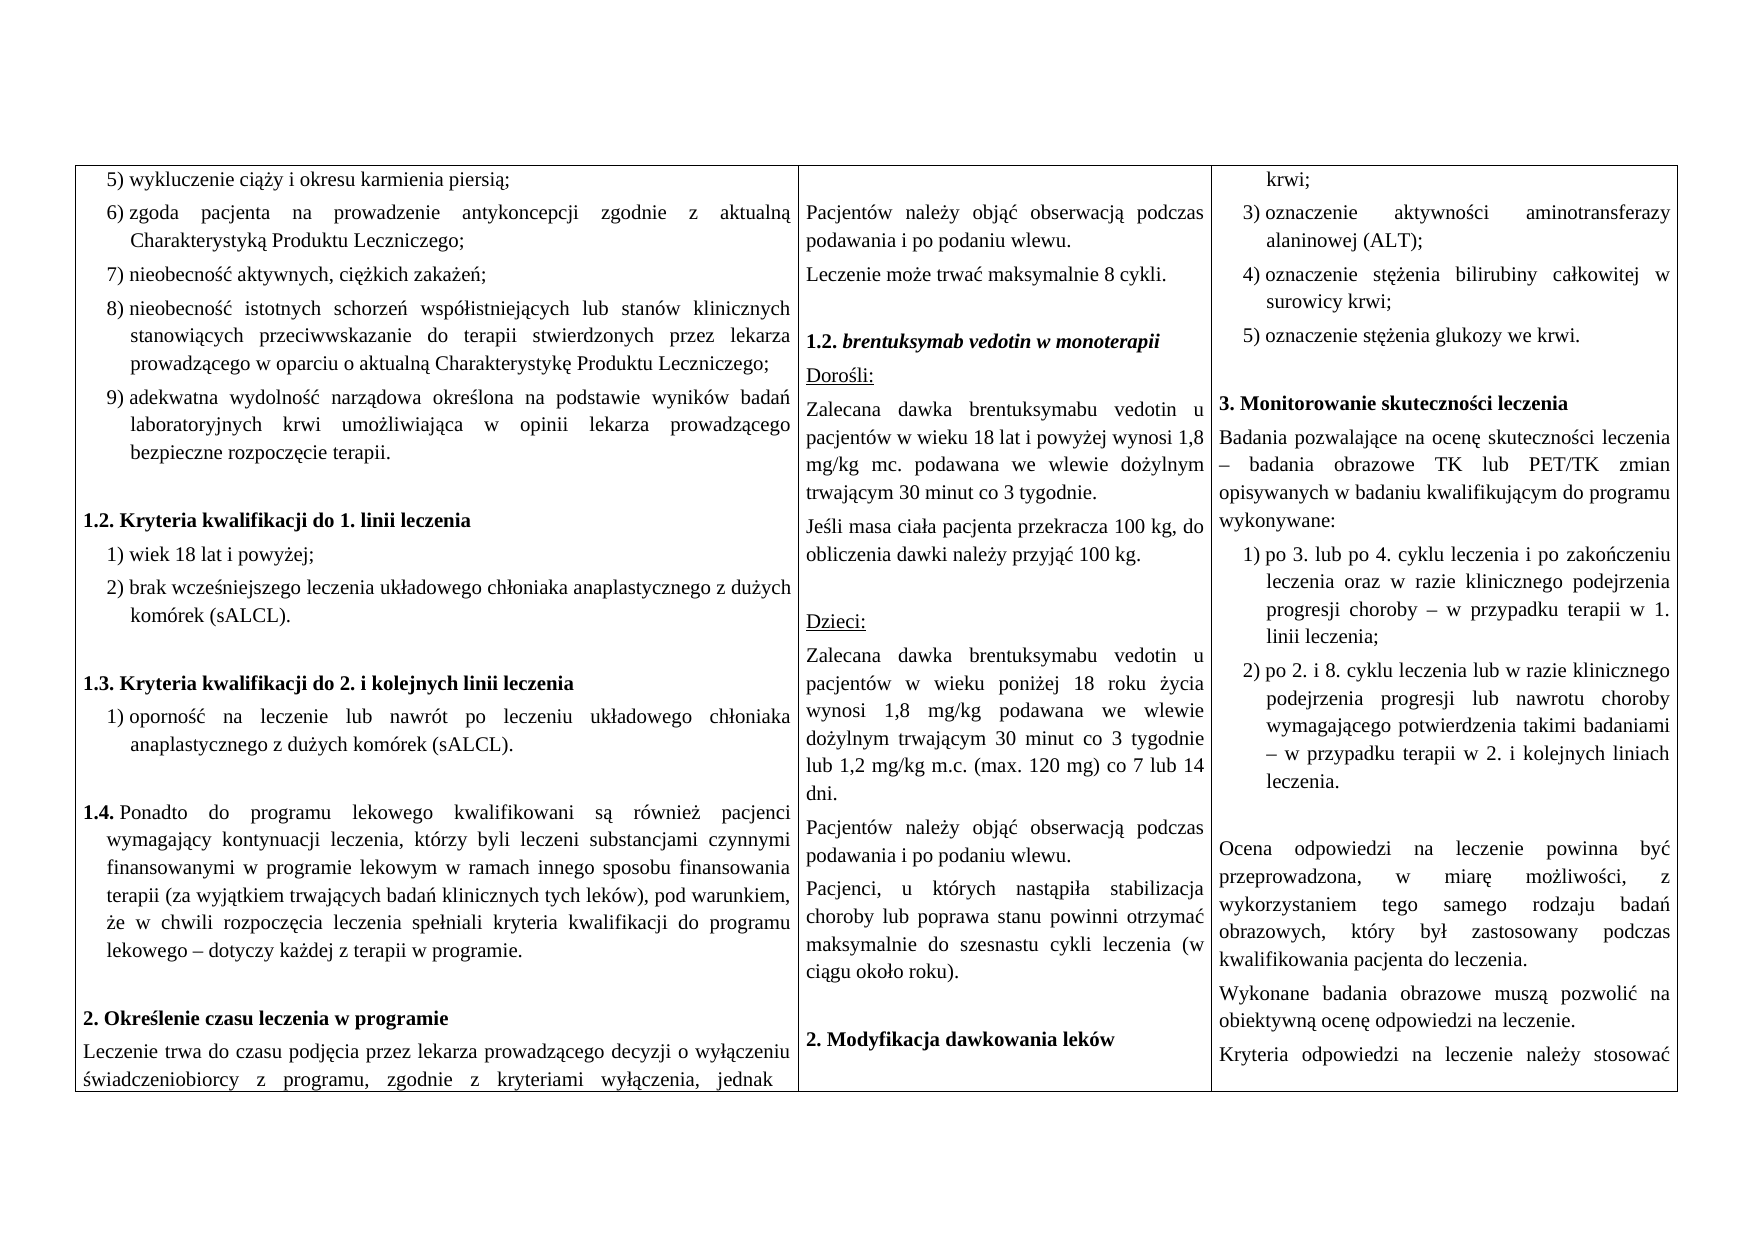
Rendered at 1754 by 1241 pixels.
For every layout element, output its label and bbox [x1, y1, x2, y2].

table_cell [799, 166, 1211, 1091]
table_cell [76, 166, 798, 1091]
table_cell [1212, 166, 1677, 1091]
